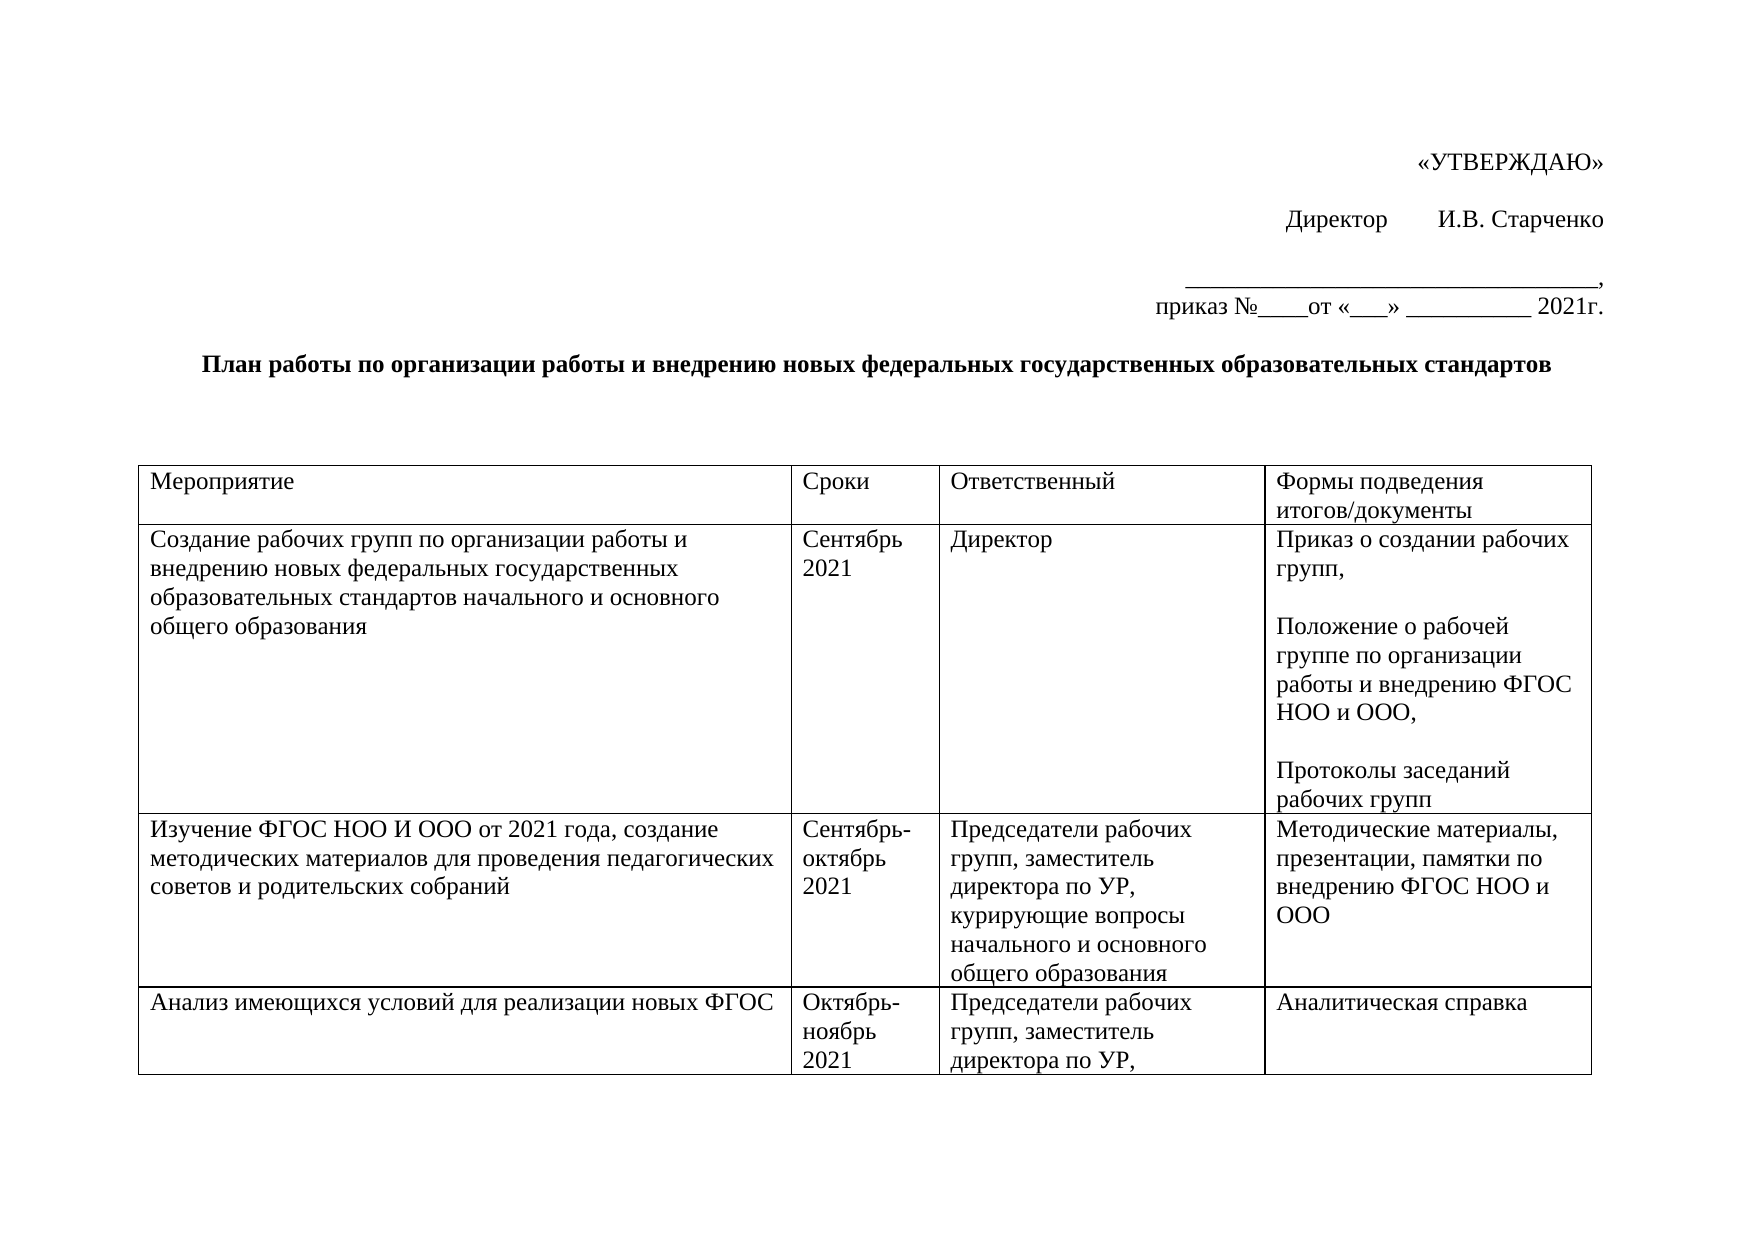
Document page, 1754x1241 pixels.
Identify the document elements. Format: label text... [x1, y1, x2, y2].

table_cell Изучение ФГОС НОО И ООО от 2021 года, создание методических материалов для проведения педагогических советов и родительских собраний [139, 814, 791, 986]
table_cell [1266, 988, 1591, 1074]
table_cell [139, 988, 791, 1074]
table_cell Создание рабочих групп по организации работы и внедрению новых федеральных государственных образовательных стандартов начального и основного общего образования [139, 525, 791, 813]
table_cell Методические материалы, презентации, памятки по внедрению ФГОС НОО и ООО [1266, 814, 1591, 986]
table_header Мероприятие [139, 466, 791, 523]
table_header Сроки [792, 466, 939, 523]
table_cell Председатели рабочих групп, заместитель директора по УР, курирующие вопросы начального и основного общего образования [940, 814, 1264, 986]
table_header Формы подведения итогов/документы [1266, 466, 1591, 523]
table_header Ответственный [940, 466, 1264, 523]
table_cell Сентябрь 2021 [792, 525, 939, 813]
text _________________________________, приказ №____от «___» __________ 2021г. [150, 262, 1604, 320]
text План работы по организации работы и внедрению новых федеральных государственных образовательных стандартов [150, 349, 1604, 378]
text «УТВЕРЖДАЮ» [150, 147, 1604, 175]
text Директор И.В. Старченко [150, 204, 1604, 233]
table_cell Директор [940, 525, 1264, 813]
table_cell Октябрь-ноябрь 2021 [792, 988, 939, 1074]
table_cell Сентябрь- октябрь 2021 [792, 814, 939, 986]
table_cell Приказ о создании рабочих групп, Положение о рабочей группе по организации работы и внедрению ФГОС НОО и ООО, Протоколы заседаний рабочих групп [1266, 525, 1591, 813]
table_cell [940, 988, 1264, 1074]
